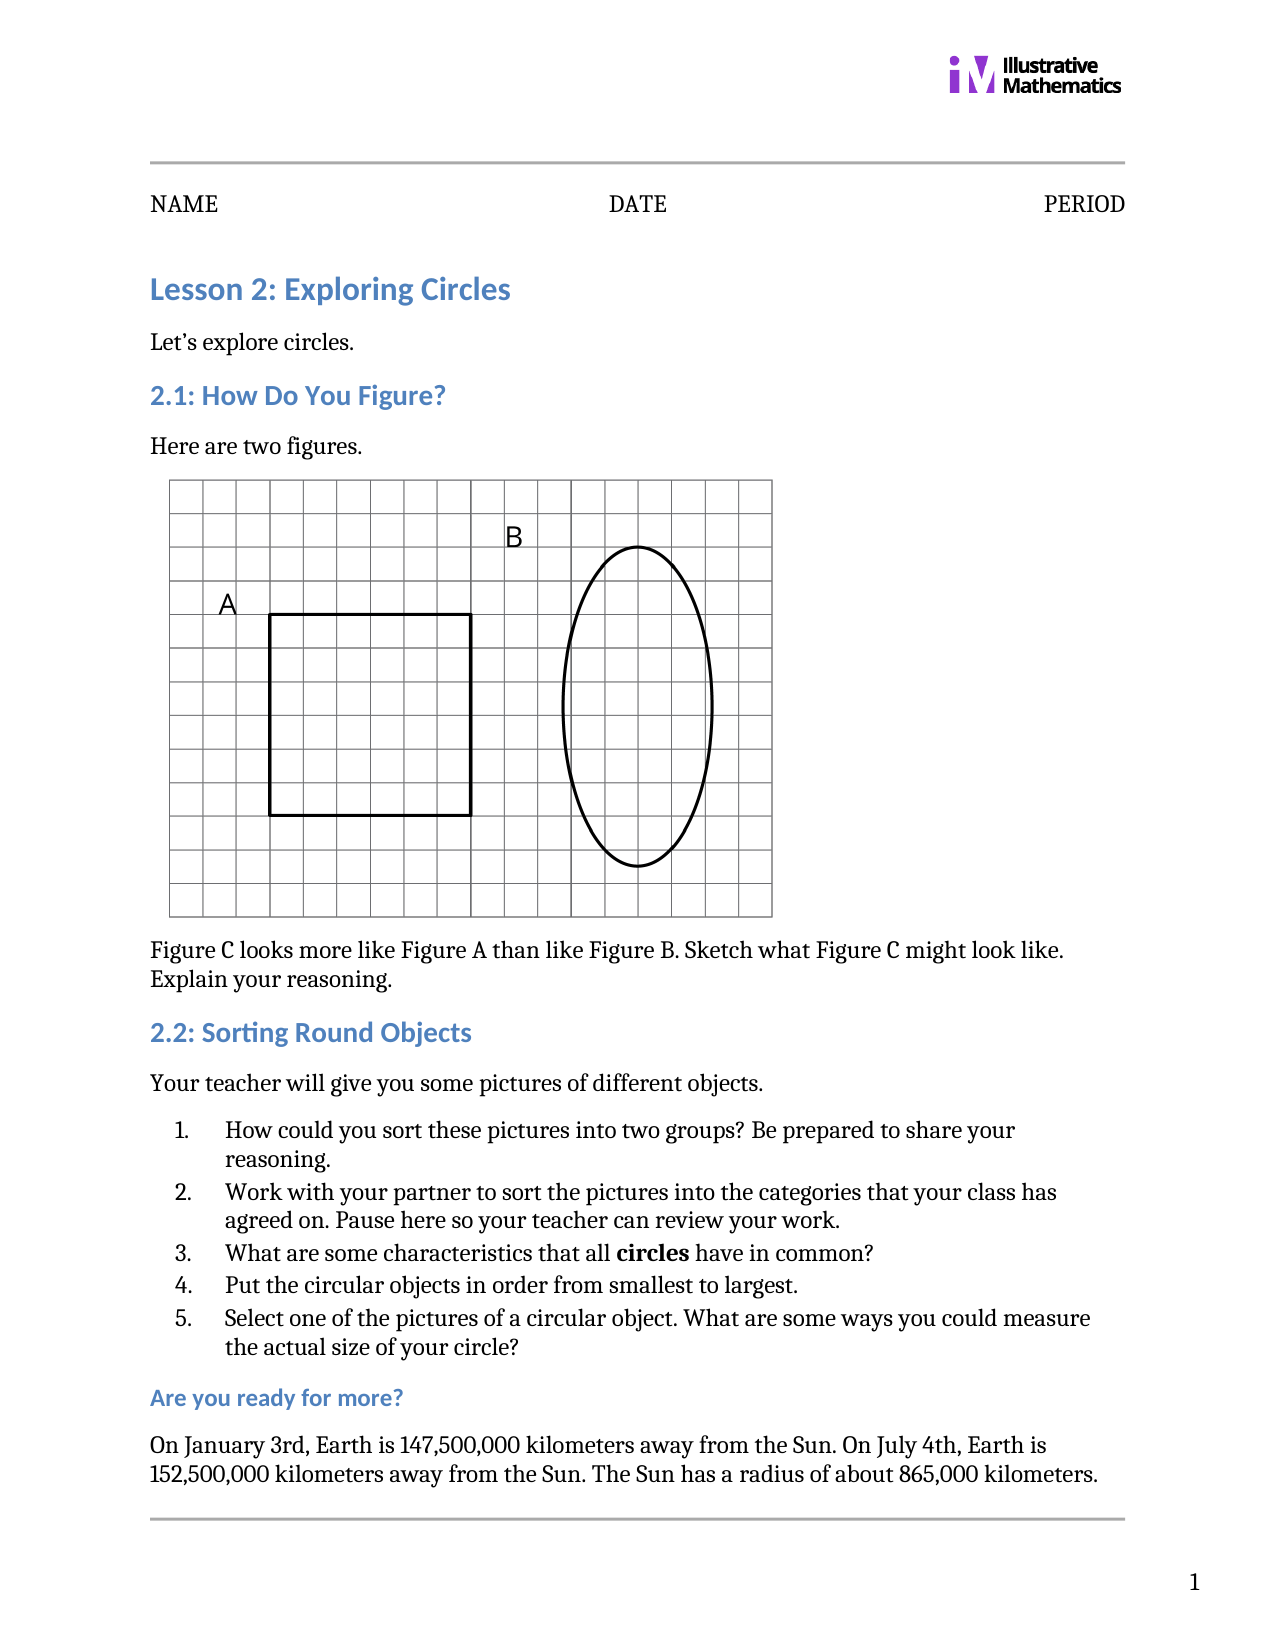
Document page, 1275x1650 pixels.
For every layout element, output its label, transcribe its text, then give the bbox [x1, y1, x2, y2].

text Here are two figures. [150, 432, 1125, 461]
text Figure C looks more like Figure A than like Figure B. Sketch what Figure C might look like. Explain your reasoning. [150, 936, 1125, 993]
subtitle Are you ready for more? [150, 1382, 1125, 1412]
list What are some characteristics that all circles have in common? [175, 1239, 1125, 1267]
list How could you sort these pictures into two groups? Be prepared to share your reasoning. [175, 1116, 1125, 1174]
subtitle 2.1: How Do You Figure? [150, 377, 1125, 413]
list Select one of the pictures of a circular object. What are some ways you could measure the actual size of your circle? [175, 1304, 1125, 1361]
picture [949, 55, 1121, 93]
list Work with your partner to sort the pictures into the categories that your class has agreed on. Pause here so your teacher can review your work. [175, 1177, 1125, 1235]
picture [168, 479, 773, 918]
subtitle 2.2: Sorting Round Objects [150, 1014, 1125, 1050]
text On January 3rd, Earth is 147,500,000 kilometers away from the Sun. On July 4th, Earth is 152,500,000 kilometers away from the Sun. The Sun has a radius of about 865,000 kilometers. [150, 1431, 1125, 1489]
text Your teacher will give you some pictures of different objects. [150, 1069, 1125, 1097]
subtitle Lesson 2: Exploring Circles [150, 268, 1125, 309]
list Put the circular objects in order from smallest to largest. [175, 1271, 1125, 1300]
text Let’s explore circles. [150, 328, 1125, 357]
